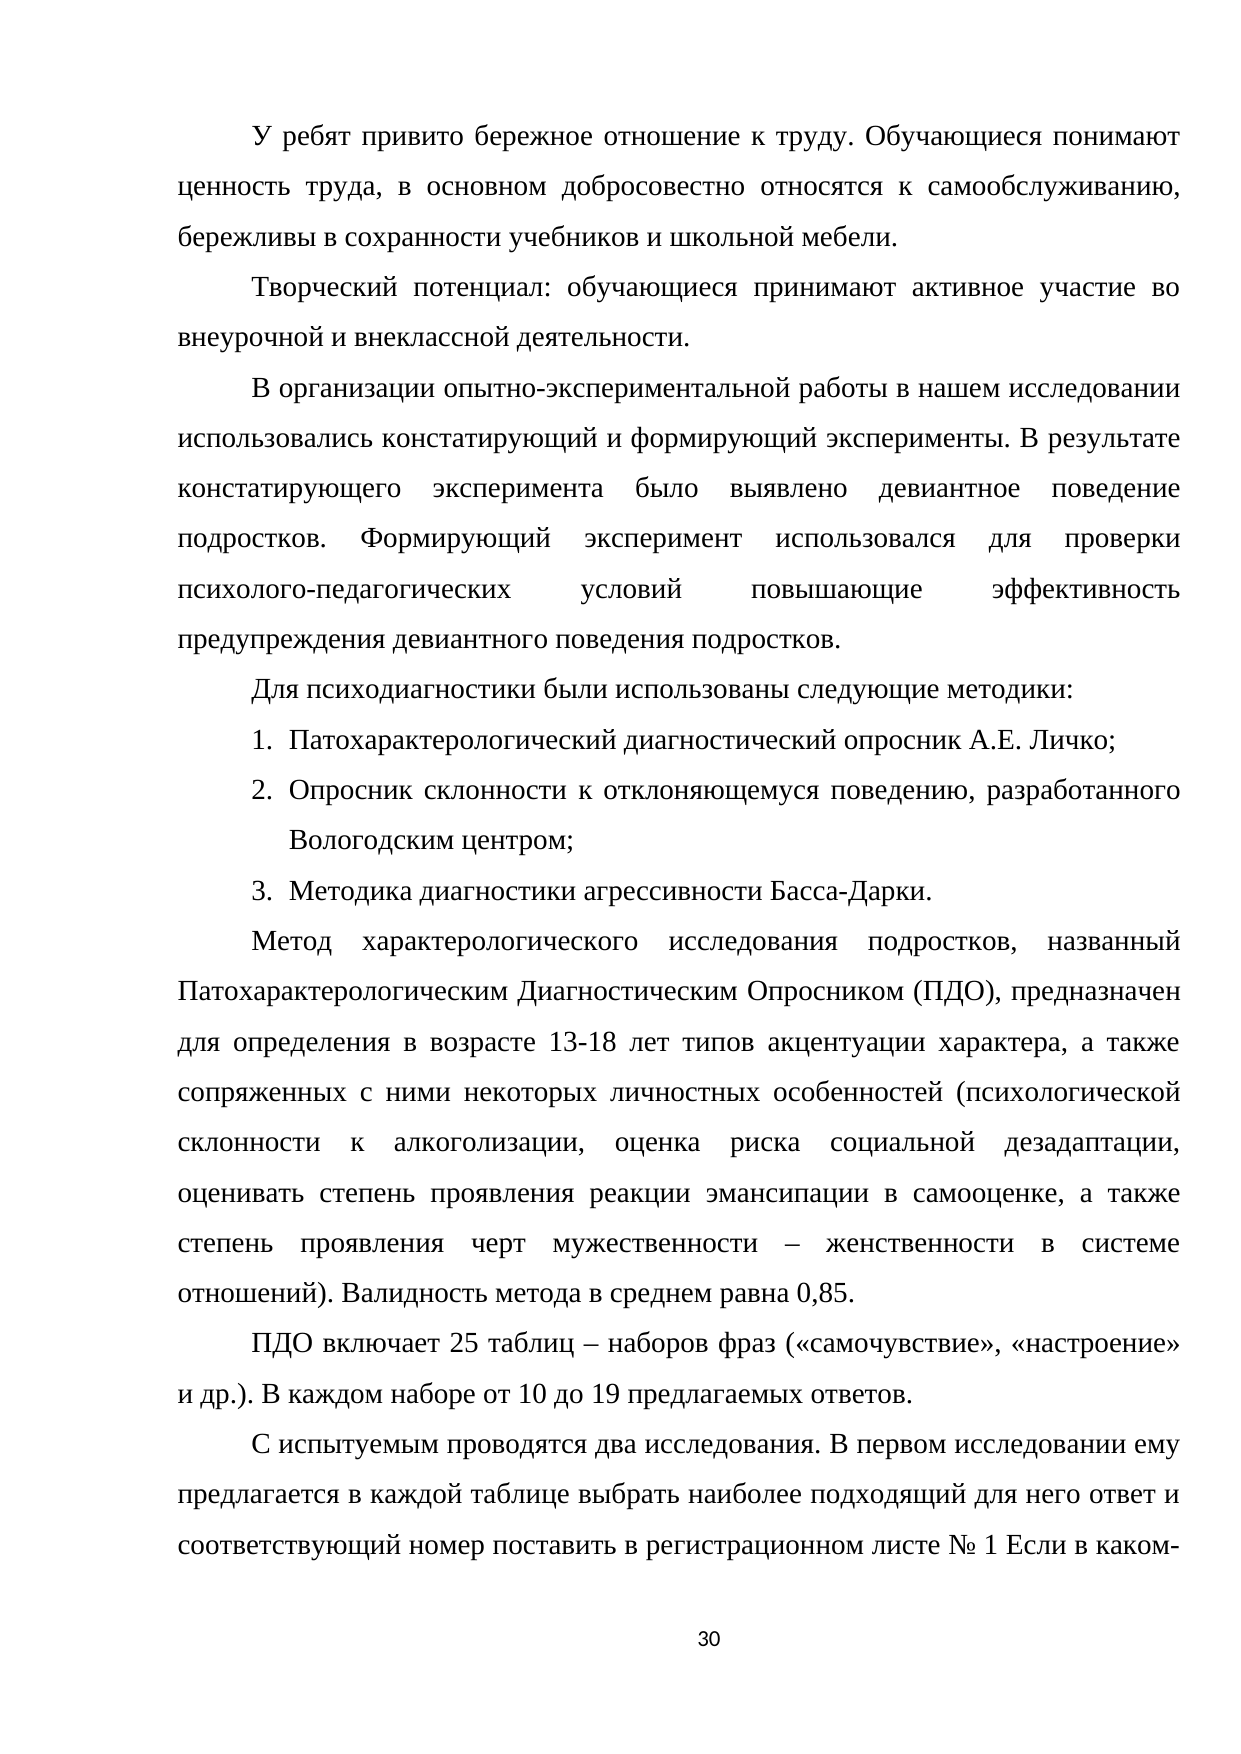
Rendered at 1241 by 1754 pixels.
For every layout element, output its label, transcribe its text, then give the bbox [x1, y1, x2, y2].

text В организации опытно-экспериментальной работы в нашем исследовании использовались констатирующий и формирующий эксперименты. В результате констатирующего эксперимента было выявлено девиантное поведение подростков. Формирующий эксперимент использовался для проверки психолого-педагогических условий повышающие эффективность предупреждения девиантного поведения подростков. [177, 370, 1181, 655]
text У ребят привито бережное отношение к труду. Обучающиеся понимают ценность труда, в основном добросовестно относятся к самообслуживанию, бережливы в сохранности учебников и школьной мебели. [177, 118, 1181, 252]
list Опросник склонности к отклоняющемуся поведению, разработанного Вологодским центром; [251, 772, 1181, 856]
list Методика диагностики агрессивности Басса-Дарки. [251, 873, 1181, 906]
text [177, 1426, 1181, 1560]
list Патохарактерологический диагностический опросник А.Е. Личко; [251, 722, 1181, 755]
text Творческий потенциал: обучающиеся принимают активное участие во внеурочной и внеклассной деятельности. [177, 269, 1181, 353]
text ПДО включает 25 таблиц – наборов фраз («самочувствие», «настроение» и др.). В каждом наборе от 10 до 19 предлагаемых ответов. [177, 1326, 1181, 1409]
text Метод характерологического исследования подростков, названный Патохарактерологическим Диагностическим Опросником (ПДО), предназначен для определения в возрасте 13-18 лет типов акцентуации характера, а также сопряженных с ними некоторых личностных особенностей (психологической склонности к алкоголизации, оценка риска социальной дезадаптации, оценивать степень проявления реакции эмансипации в самооценке, а также степень проявления черт мужественности – женственности в системе отношений). Валидность метода в среднем равна 0,85. [177, 923, 1181, 1309]
text Для психодиагностики были использованы следующие методики: [177, 672, 1181, 705]
